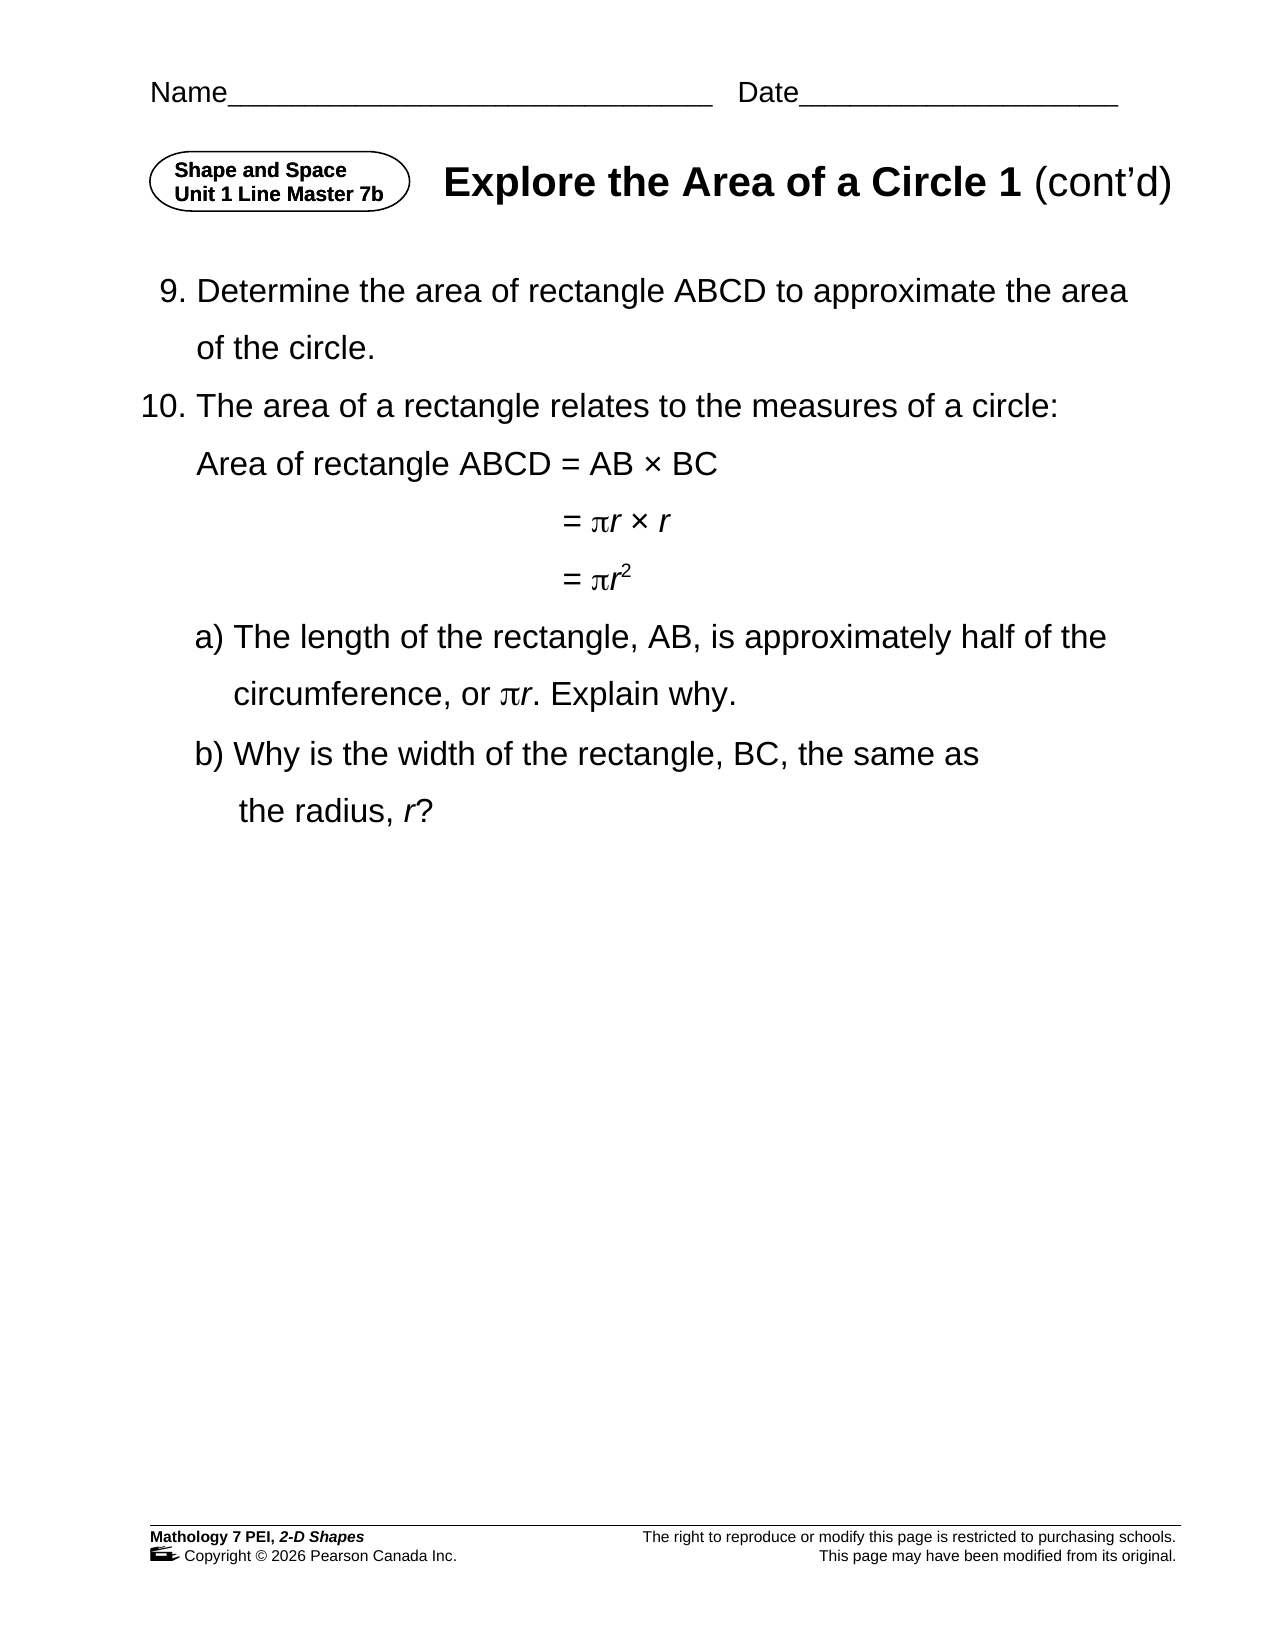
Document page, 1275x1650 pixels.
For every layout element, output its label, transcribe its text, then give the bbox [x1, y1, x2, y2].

list 9. Determine the area of rectangle ABCD to approximate the area of the circle. [150, 271, 1181, 367]
list b) Why is the width of the rectangle, BC, the same as the radius, r? [194, 733, 1181, 829]
text Area of rectangle ABCD = AB × BC [150, 444, 1181, 482]
list 10. The area of a rectangle relates to the measures of a circle: [131, 386, 1181, 424]
list = r2 [225, 559, 1181, 598]
text a) The length of the rectangle, AB, is approximately half of the circumference, or r. Explain why. [194, 617, 1181, 714]
picture [150, 1546, 180, 1561]
list = r × r [225, 501, 1181, 540]
